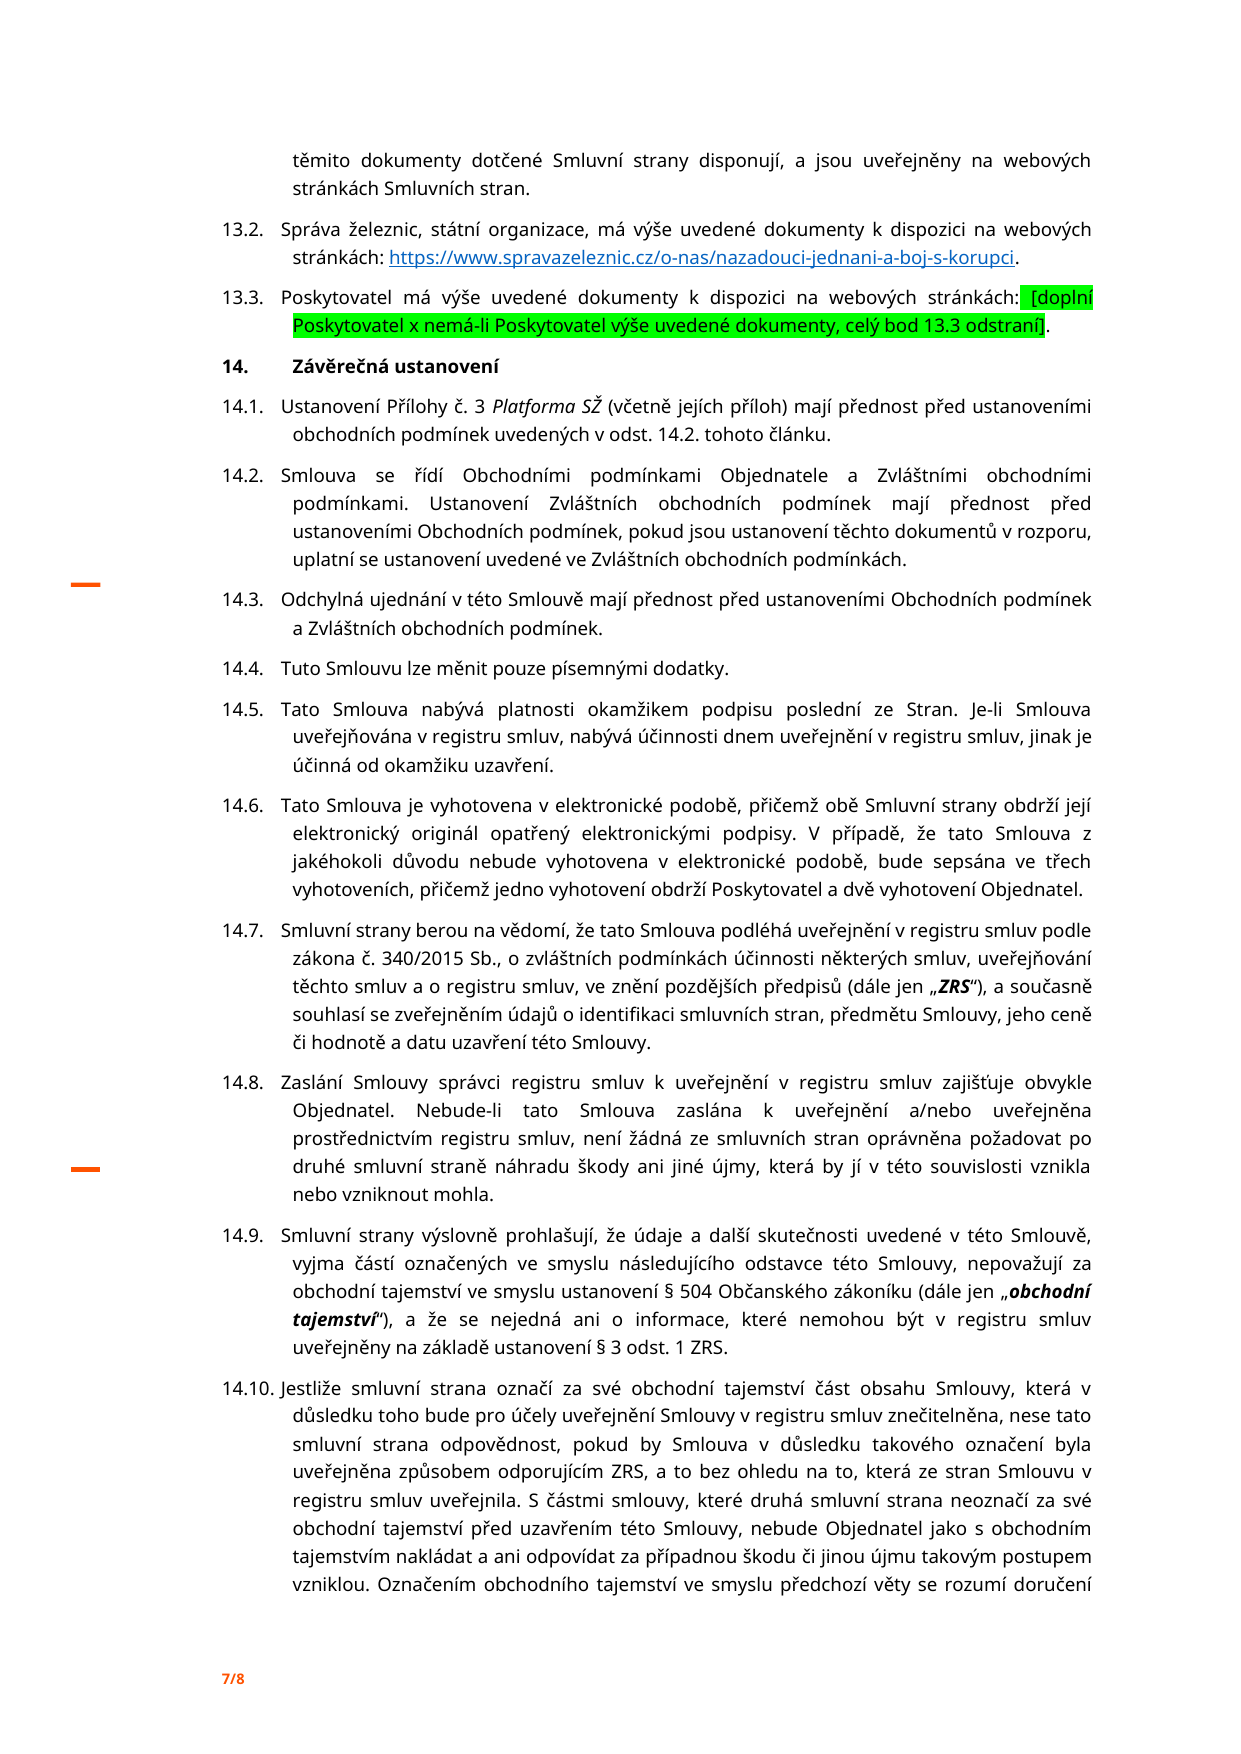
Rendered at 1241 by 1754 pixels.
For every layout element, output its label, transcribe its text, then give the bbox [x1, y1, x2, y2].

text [222, 1375, 1093, 1596]
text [222, 147, 1093, 201]
text Tato Smlouva nabývá platnosti okamžikem podpisu poslední ze Stran. Je-li Smlouva uveřejňována v registru smluv, nabývá účinnosti dnem uveřejnění v registru smluv, jinak je účinná od okamžiku uzavření. [222, 696, 1093, 777]
text Smlouva se řídí Obchodními podmínkami Objednatele a Zvláštními obchodními podmínkami. Ustanovení Zvláštních obchodních podmínek mají přednost před ustanoveními Obchodních podmínek, pokud jsou ustanovení těchto dokumentů v rozporu, uplatní se ustanovení uvedené ve Zvláštních obchodních podmínkách. [222, 462, 1093, 572]
text Odchylná ujednání v této Smlouvě mají přednost před ustanoveními Obchodních podmínek a Zvláštních obchodních podmínek. [222, 587, 1093, 640]
text Smluvní strany berou na vědomí, že tato Smlouva podléhá uveřejnění v registru smluv podle zákona č. 340/2015 Sb., o zvláštních podmínkách účinnosti některých smluv, uveřejňování těchto smluv a o registru smluv, ve znění pozdějších předpisů (dále jen „ZRS“), a současně souhlasí se zveřejněním údajů o identifikaci smluvních stran, předmětu Smlouvy, jeho ceně či hodnotě a datu uzavření této Smlouvy. [222, 917, 1093, 1054]
text Tato Smlouva je vyhotovena v elektronické podobě, přičemž obě Smluvní strany obdrží její elektronický originál opatřený elektronickými podpisy. V případě, že tato Smlouva z jakéhokoli důvodu nebude vyhotovena v elektronické podobě, bude sepsána ve třech vyhotoveních, přičemž jedno vyhotovení obdrží Poskytovatel a dvě vyhotovení Objednatel. [222, 792, 1093, 902]
text Ustanovení Přílohy č. 3 Platforma SŽ (včetně jejích příloh) mají přednost před ustanoveními obchodních podmínek uvedených v odst. 14.2. tohoto článku. [222, 394, 1093, 447]
text Správa železnic, státní organizace, má výše uvedené dokumenty k dispozici na webových stránkách: https://www.spravazeleznic.cz/o-nas/nazadouci-jednani-a-boj-s-korupci. [222, 216, 1093, 269]
text Smluvní strany výslovně prohlašují, že údaje a další skutečnosti uvedené v této Smlouvě, vyjma částí označených ve smyslu následujícího odstavce této Smlouvy, nepovažují za obchodní tajemství ve smyslu ustanovení § 504 Občanského zákoníku (dále jen „obchodní tajemství“), a že se nejedná ani o informace, které nemohou být v registru smluv uveřejněny na základě ustanovení § 3 odst. 1 ZRS. [222, 1222, 1093, 1360]
text Tuto Smlouvu lze měnit pouze písemnými dodatky. [222, 655, 1093, 681]
text Poskytovatel má výše uvedené dokumenty k dispozici na webových stránkách: [doplní Poskytovatel x nemá-li Poskytovatel výše uvedené dokumenty, celý bod 13.3 odstraní]. [222, 284, 1093, 338]
text Závěrečná ustanovení [222, 353, 1093, 379]
text Zaslání Smlouvy správci registru smluv k uveřejnění v registru smluv zajišťuje obvykle Objednatel. Nebude-li tato Smlouva zaslána k uveřejnění a/nebo uveřejněna prostřednictvím registru smluv, není žádná ze smluvních stran oprávněna požadovat po druhé smluvní straně náhradu škody ani jiné újmy, která by jí v této souvislosti vznikla nebo vzniknout mohla. [222, 1069, 1093, 1207]
